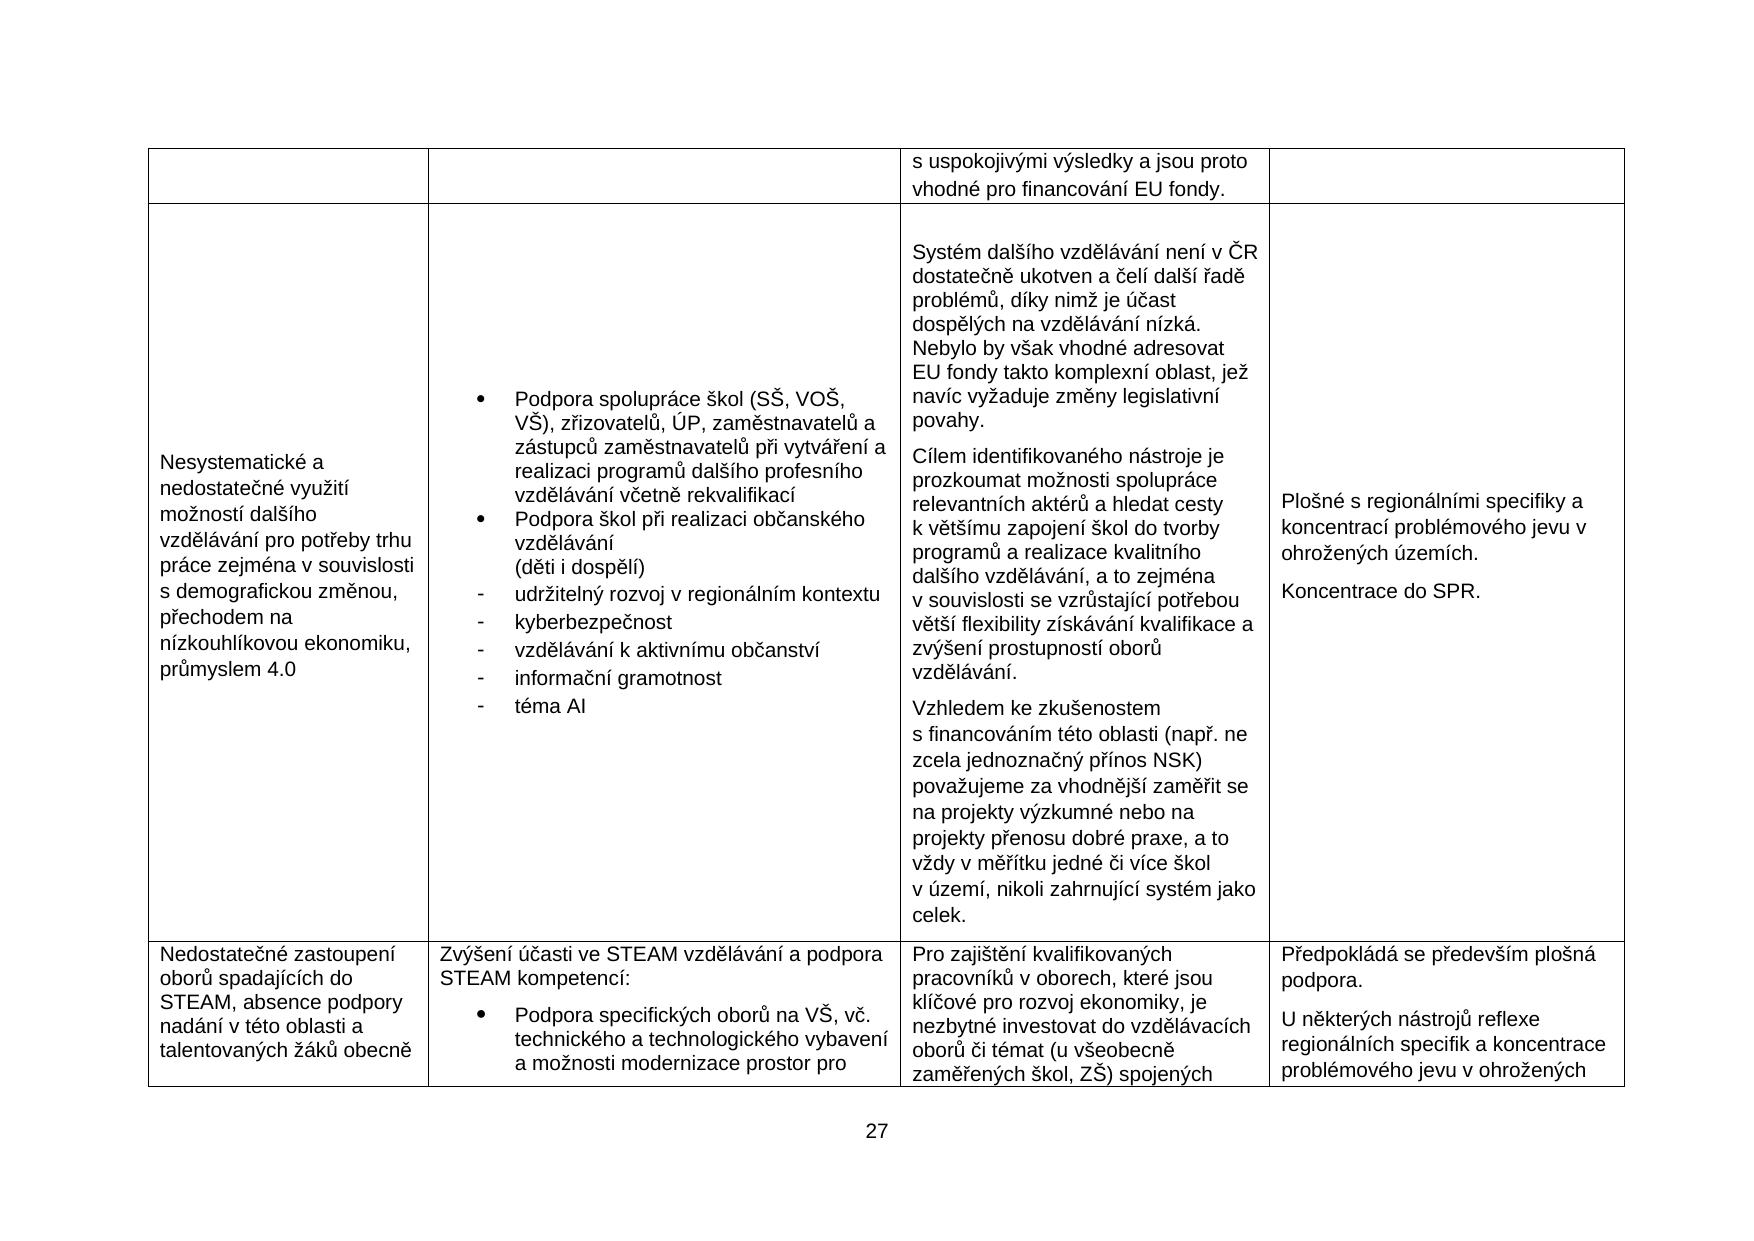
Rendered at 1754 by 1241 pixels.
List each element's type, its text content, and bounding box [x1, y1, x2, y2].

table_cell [429, 149, 900, 202]
table_cell Nesystematické a nedostatečné využití možností dalšího vzdělávání pro potřeby trhu práce zejména v souvislosti s demografickou změnou, přechodem na nízkouhlíkovou ekonomiku, průmyslem 4.0 [149, 204, 428, 941]
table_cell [1270, 149, 1624, 202]
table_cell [901, 942, 1269, 1086]
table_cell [149, 942, 428, 1086]
table_cell Systém dalšího vzdělávání není v ČR dostatečně ukotven a čelí další řadě problémů, díky nimž je účast dospělých na vzdělávání nízká. Nebylo by však vhodné adresovat EU fondy takto komplexní oblast, jež navíc vyžaduje změny legislativní povahy. Cílem identifikovaného nástroje je prozkoumat možnosti spolupráce relevantních aktérů a hledat cesty k většímu zapojení škol do tvorby programů a realizace kvalitního dalšího vzdělávání, a to zejména v souvislosti se vzrůstající potřebou větší flexibility získávání kvalifikace a zvýšení prostupností oborů vzdělávání. Vzhledem ke zkušenostem s financováním této oblasti (např. ne zcela jednoznačný přínos NSK) považujeme za vhodnější zaměřit se na projekty výzkumné nebo na projekty přenosu dobré praxe, a to vždy v měřítku jedné či více škol v území, nikoli zahrnující systém jako celek. [901, 204, 1269, 941]
table_cell Plošné s regionálními specifiky a koncentrací problémového jevu v ohrožených územích. Koncentrace do SPR. [1270, 204, 1624, 941]
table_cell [901, 149, 1269, 202]
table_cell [1270, 942, 1624, 1086]
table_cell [429, 942, 900, 1086]
table_cell Podpora spolupráce škol (SŠ, VOŠ, VŠ), zřizovatelů, ÚP, zaměstnavatelů a zástupců zaměstnavatelů při vytváření a realizaci programů dalšího profesního vzdělávání včetně rekvalifikací Podpora škol při realizaci občanského vzdělávání (děti i dospělí) udržitelný rozvoj v regionálním kontextu kyberbezpečnost vzdělávání k aktivnímu občanství informační gramotnost téma AI [429, 204, 900, 941]
